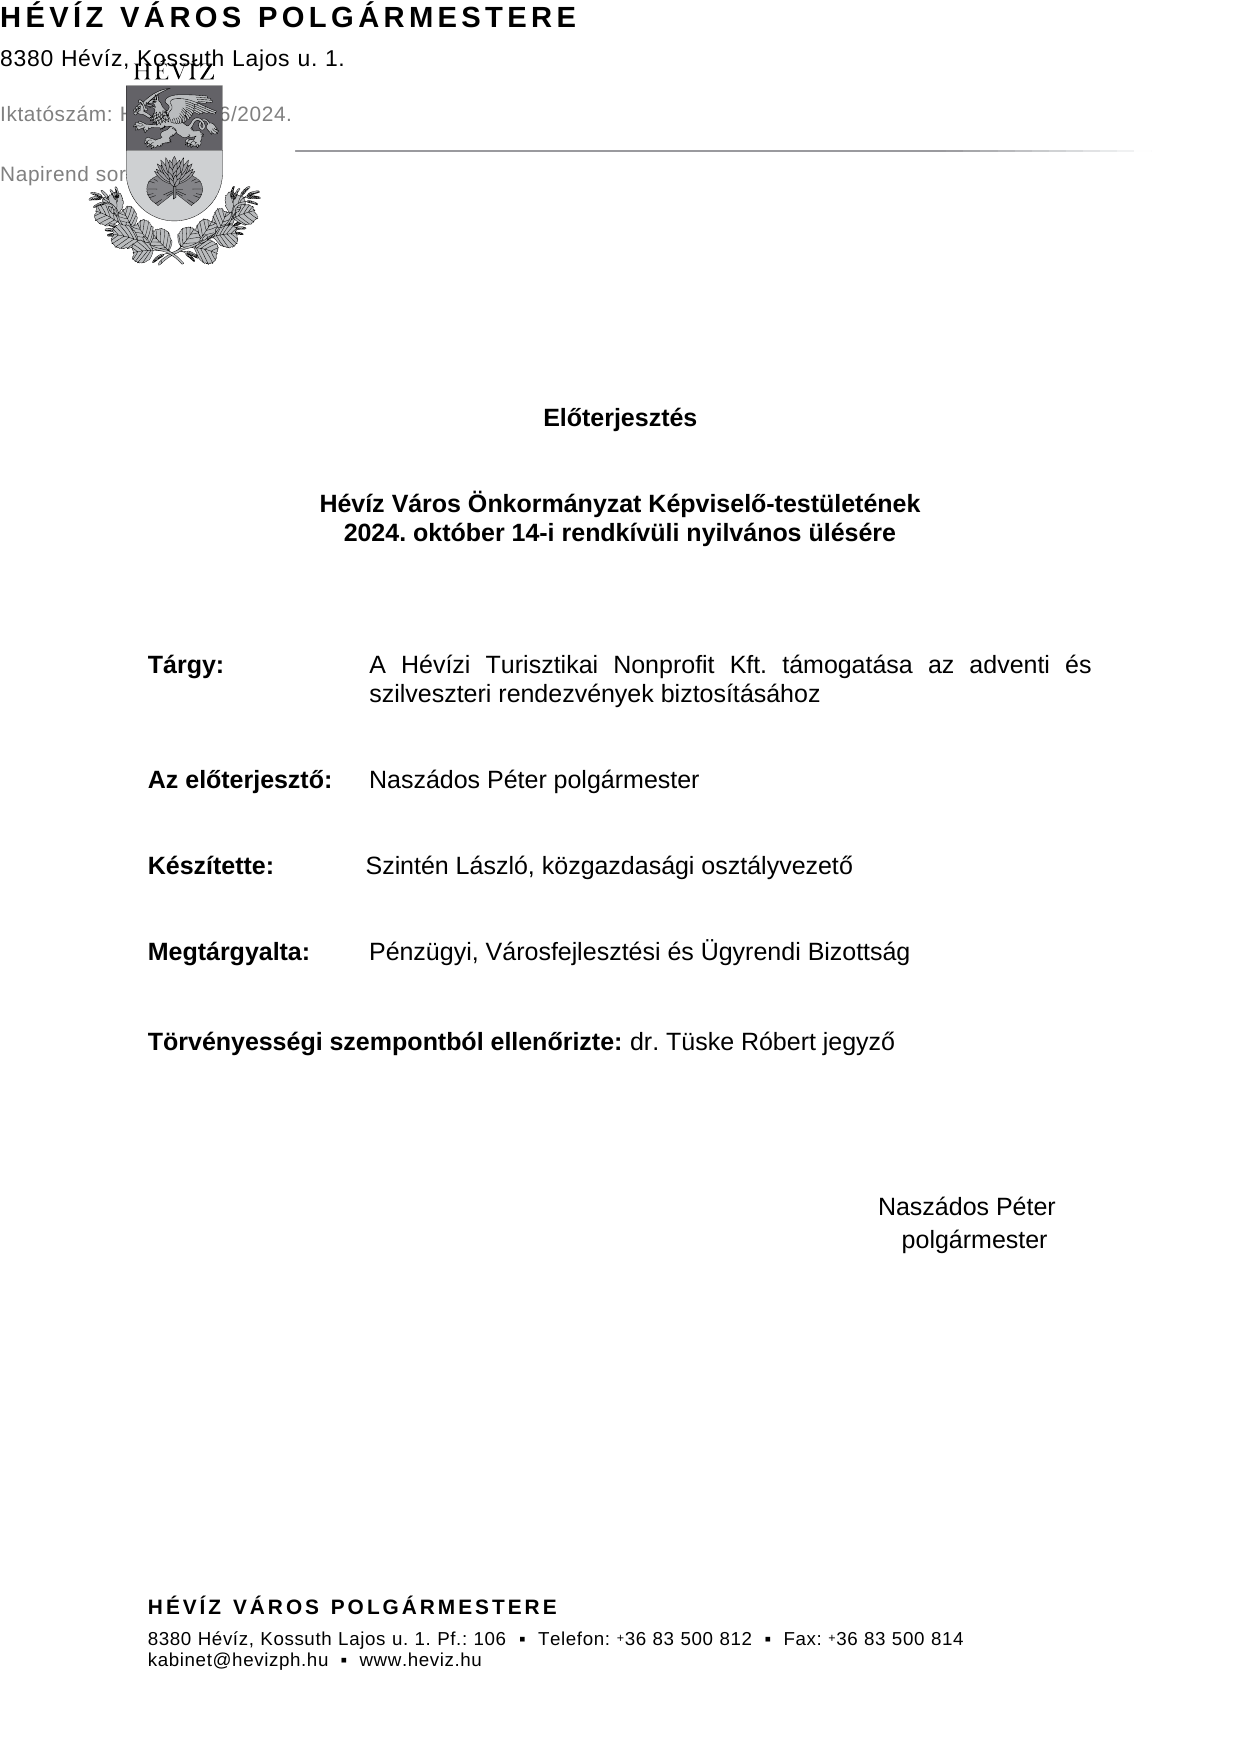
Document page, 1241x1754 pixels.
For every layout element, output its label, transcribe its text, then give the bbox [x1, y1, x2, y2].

text Tárgy: A Hévízi Turisztikai Nonprofit Kft. támogatása az adventi és szilveszteri rendezvények biztosításához [148, 650, 1093, 707]
text Hévíz Város Önkormányzat Képviselő-testületének [148, 489, 1093, 518]
text polgármester [148, 1225, 1093, 1254]
text Naszádos Péter [148, 1192, 1093, 1221]
text Előterjesztés [148, 403, 1093, 432]
text Készítette: Szintén László, közgazdasági osztályvezető [148, 851, 1093, 880]
text 2024. október 14-i rendkívüli nyilvános ülésére [148, 518, 1093, 547]
text Az előterjesztő: Naszádos Péter polgármester [148, 765, 1093, 794]
text Megtárgyalta: Pénzügyi, Városfejlesztési és Ügyrendi Bizottság [148, 937, 1093, 966]
text Törvényességi szempontból ellenőrizte: dr. Tüske Róbert jegyző [148, 1027, 1093, 1056]
